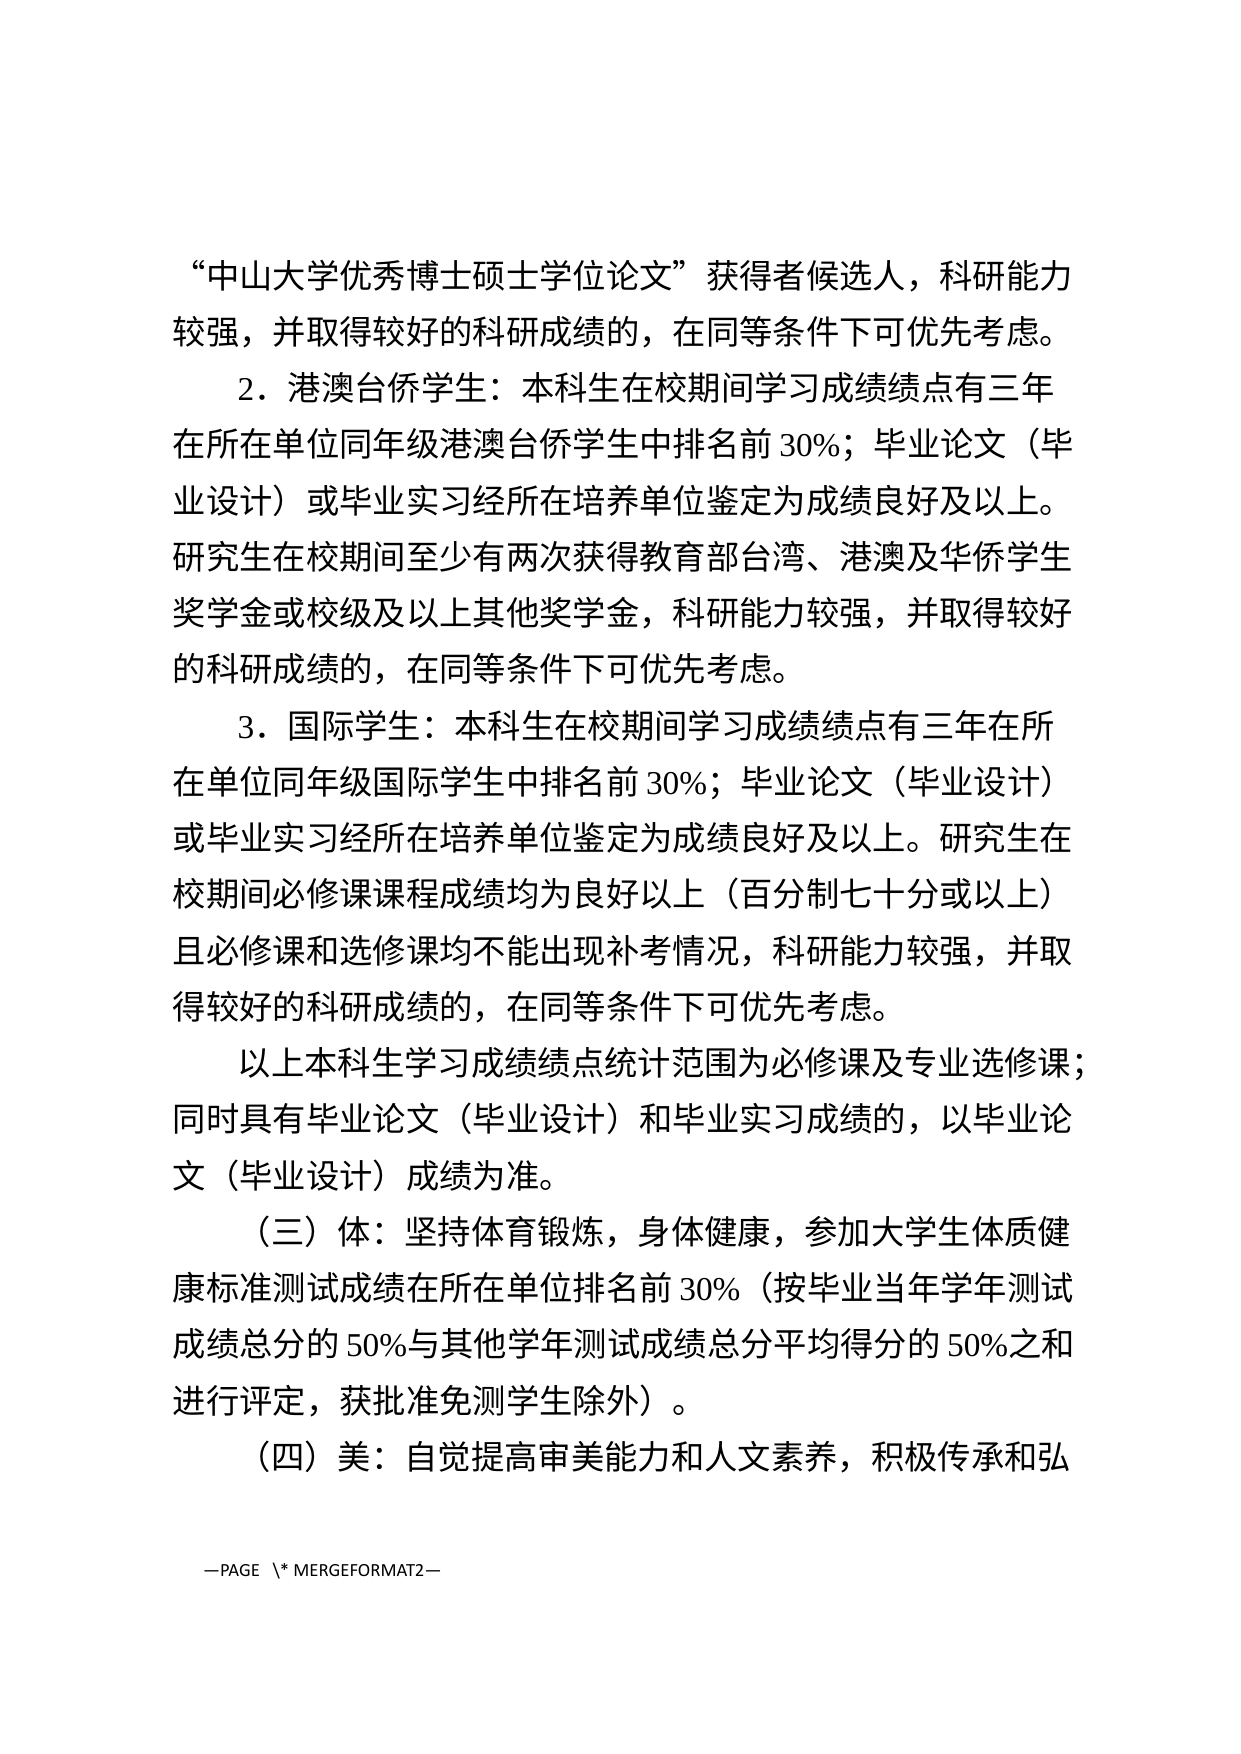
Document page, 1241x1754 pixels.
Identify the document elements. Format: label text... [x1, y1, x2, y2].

text 以上本科生学习成绩绩点统计范围为必修课及专业选修课；同时具有毕业论文（毕业设计）和毕业实习成绩的，以毕业论文（毕业设计）成绩为准。 [172, 1029, 1079, 1198]
text 3．国际学生：本科生在校期间学习成绩绩点有三年在所在单位同年级国际学生中排名前30%；毕业论文（毕业设计）或毕业实习经所在培养单位鉴定为成绩良好及以上。研究生在校期间必修课课程成绩均为良好以上（百分制七十分或以上）且必修课和选修课均不能出现补考情况，科研能力较强，并取得较好的科研成绩的，在同等条件下可优先考虑。 [172, 691, 1079, 1029]
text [172, 241, 1079, 354]
text 2．港澳台侨学生：本科生在校期间学习成绩绩点有三年在所在单位同年级港澳台侨学生中排名前30%；毕业论文（毕业设计）或毕业实习经所在培养单位鉴定为成绩良好及以上。研究生在校期间至少有两次获得教育部台湾、港澳及华侨学生奖学金或校级及以上其他奖学金，科研能力较强，并取得较好的科研成绩的，在同等条件下可优先考虑。 [172, 354, 1079, 691]
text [172, 1423, 1079, 1479]
text （三）体：坚持体育锻炼，身体健康，参加大学生体质健康标准测试成绩在所在单位排名前30%（按毕业当年学年测试成绩总分的50%与其他学年测试成绩总分平均得分的50%之和进行评定，获批准免测学生除外）。 [172, 1198, 1079, 1423]
